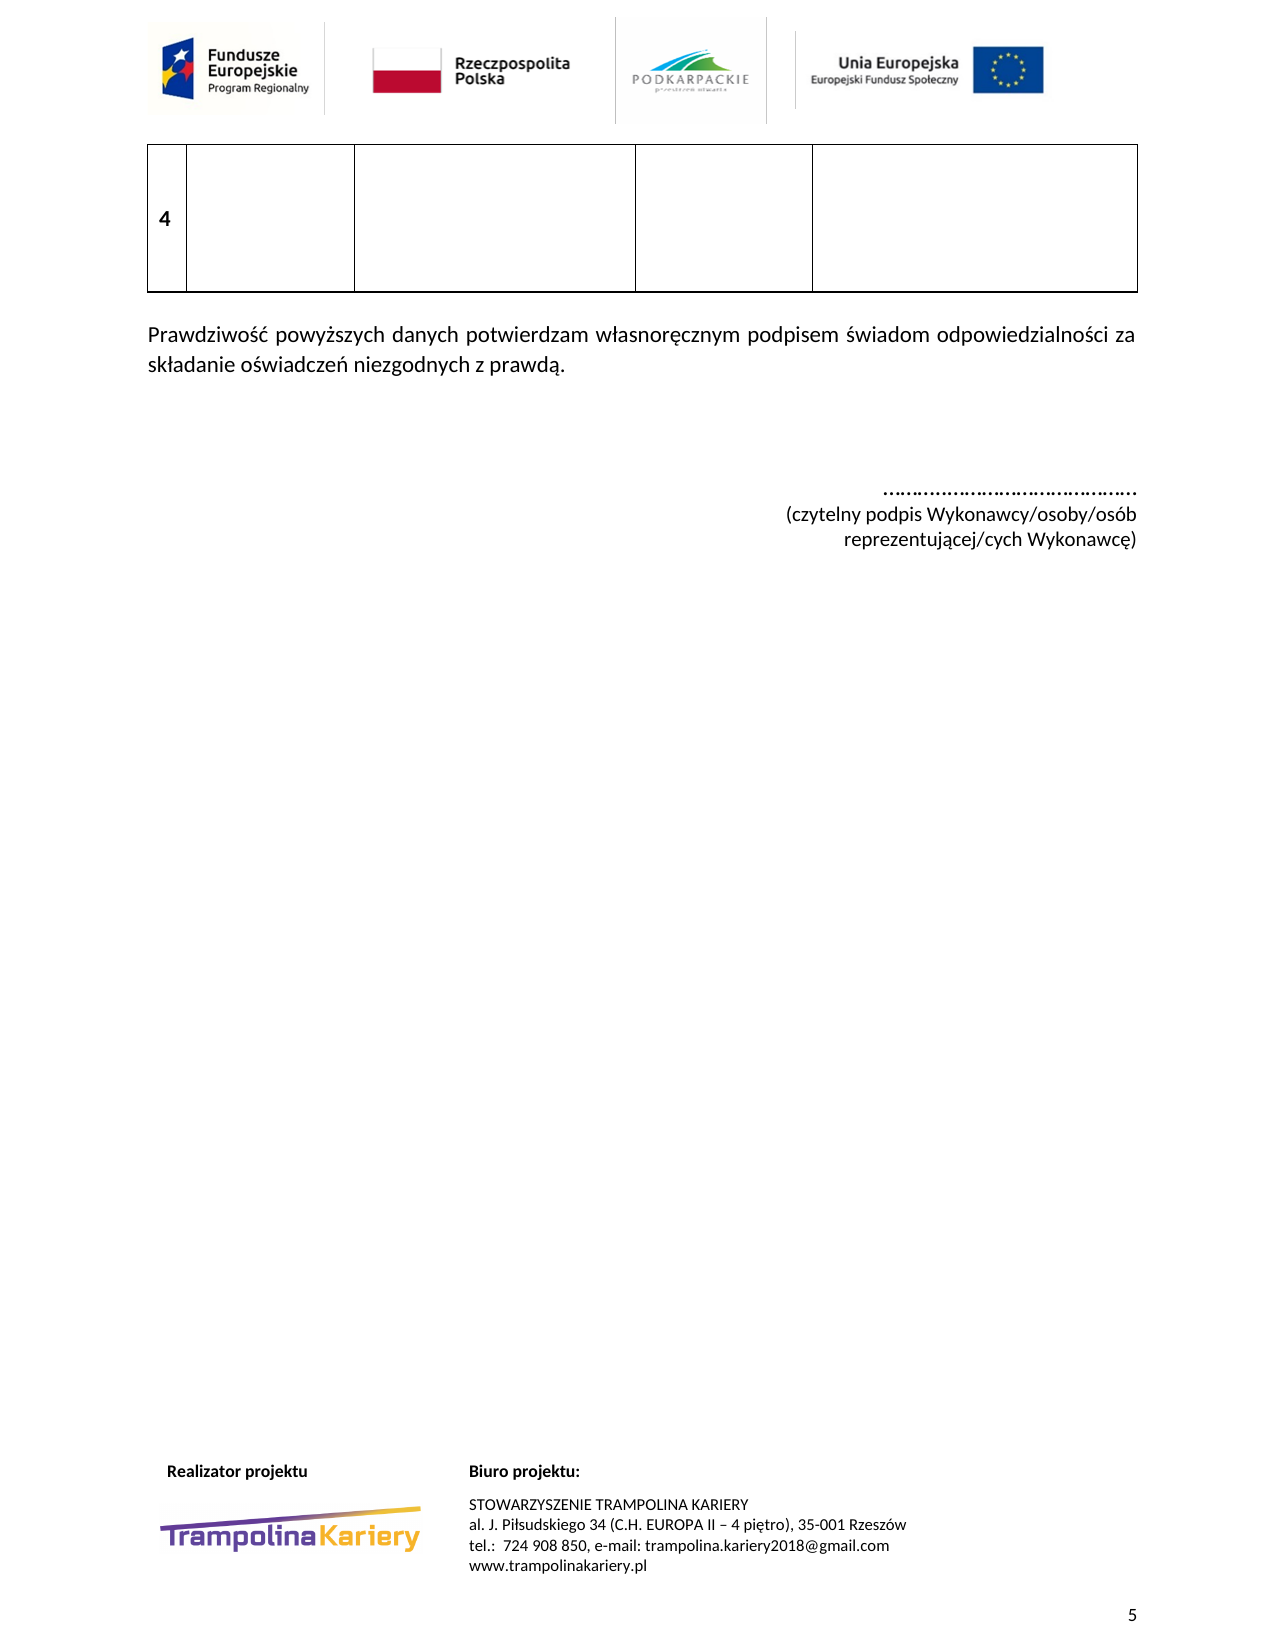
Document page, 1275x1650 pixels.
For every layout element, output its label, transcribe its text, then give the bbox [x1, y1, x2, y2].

text Prawdziwość powyższych danych potwierdzam własnoręcznym podpisem świadom odpowiedzialności za składanie oświadczeń niezgodnych z prawdą. [148, 321, 1137, 379]
picture [147, 17, 1059, 124]
text ………..…………………………… [148, 471, 1137, 501]
table_cell [636, 145, 812, 291]
table_cell [187, 145, 354, 291]
text (czytelny podpis Wykonawcy/osoby/osób [148, 501, 1137, 527]
table_cell [355, 145, 635, 291]
table_cell 4 [148, 145, 186, 291]
picture [158, 1503, 423, 1554]
text reprezentującej/cych Wykonawcę) [148, 527, 1137, 580]
table_cell [813, 145, 1137, 291]
